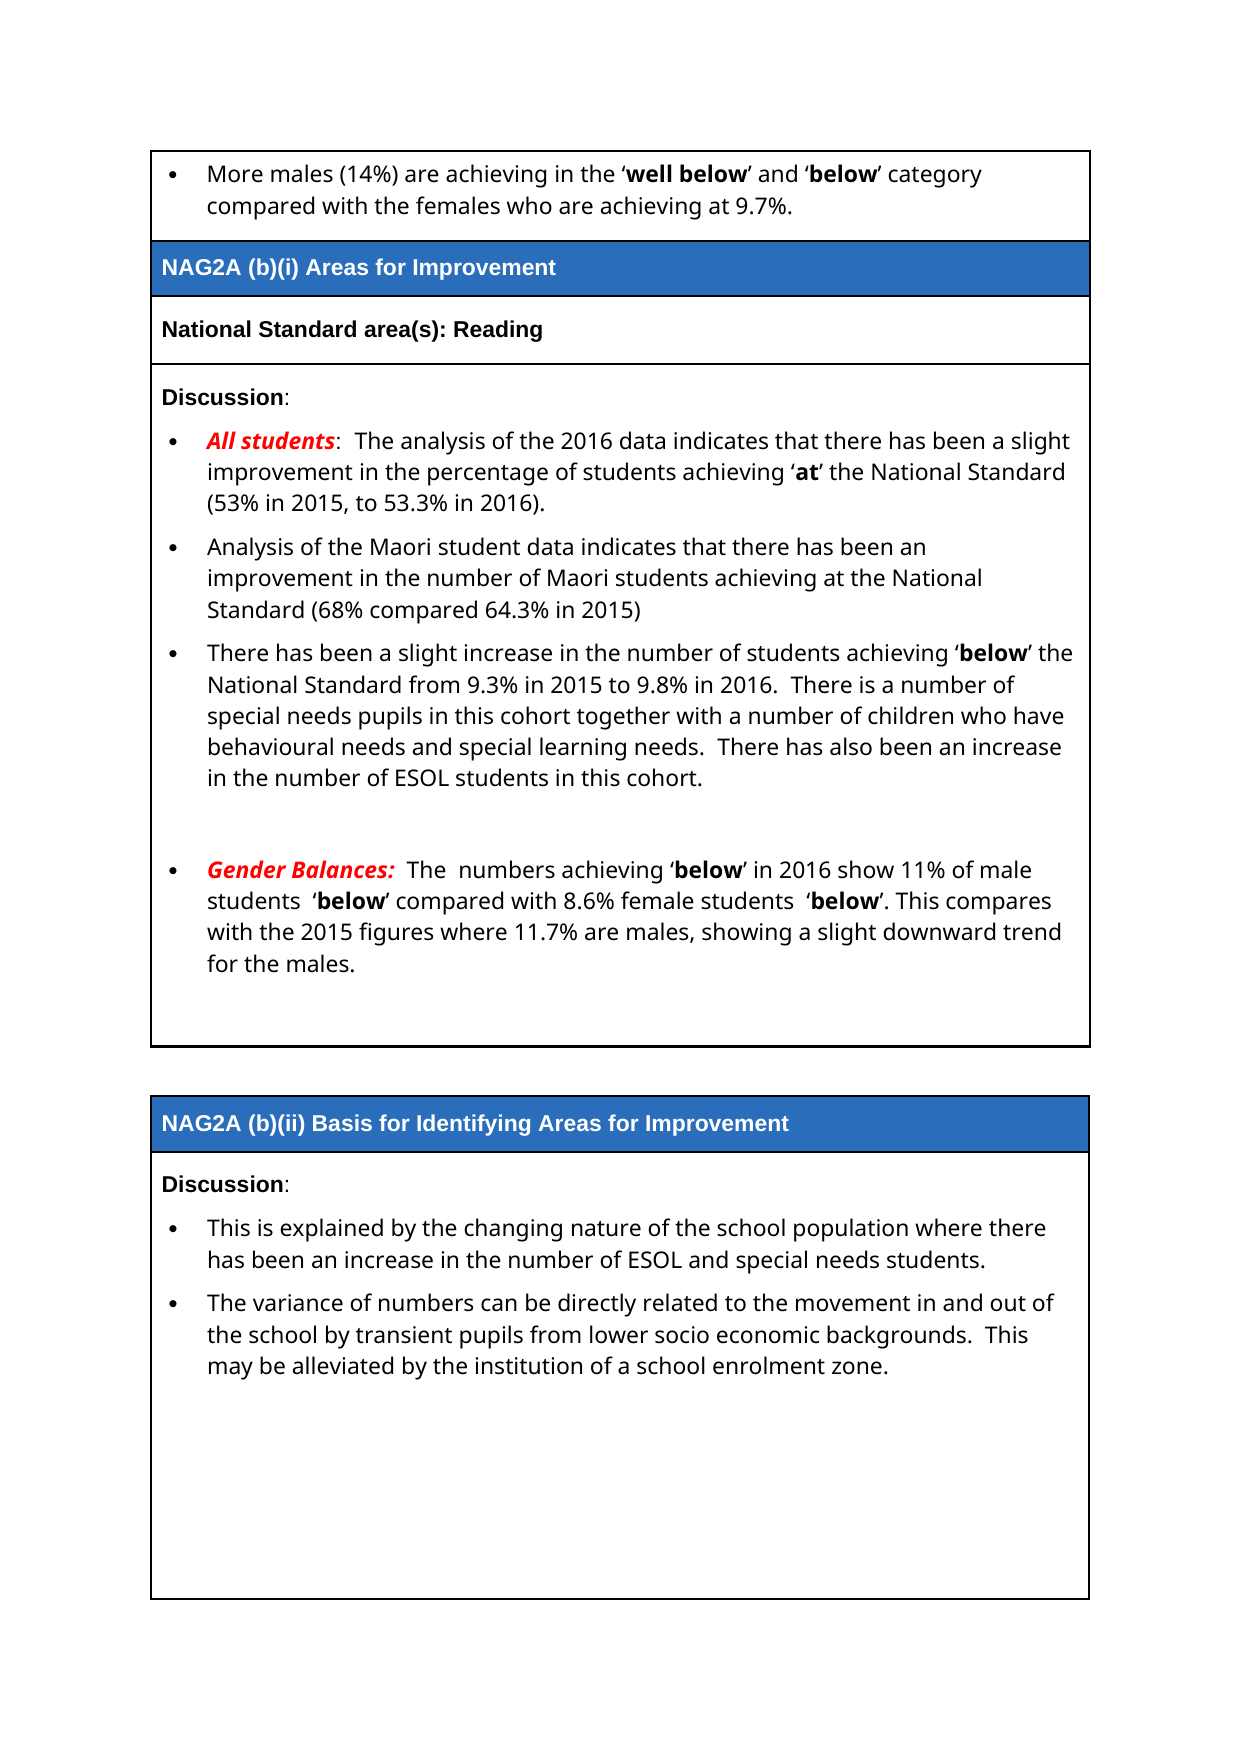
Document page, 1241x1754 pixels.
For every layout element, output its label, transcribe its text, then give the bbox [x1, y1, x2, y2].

table_header NAG2A (b)(ii) Basis for Identifying Areas for Improvement [152, 1097, 1088, 1151]
table_cell Discussion: All students: The analysis of the 2016 data indicates that there has been a slight improvement in the percentage of students achieving ‘at’ the National Standard (53% in 2015, to 53.3% in 2016). Analysis of the Maori student data indicates that there has been an improvement in the number of Maori students achieving at the National Standard (68% compared 64.3% in 2015) There has been a slight increase in the number of students achieving ‘below’ the National Standard from 9.3% in 2015 to 9.8% in 2016. There is a number of special needs pupils in this cohort together with a number of children who have behavioural needs and special learning needs. There has also been an increase in the number of ESOL students in this cohort. Gender Balances: The numbers achieving ‘below’ in 2016 show 11% of male students ‘below’ compared with 8.6% female students ‘below’. This compares with the 2015 figures where 11.7% are males, showing a slight downward trend for the males. [152, 365, 1089, 1045]
table_cell NAG2A (b)(i) Areas for Improvement [152, 242, 1089, 295]
table_cell National Standard area(s): Reading [152, 297, 1089, 363]
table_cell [152, 152, 1089, 239]
table_cell Discussion: This is explained by the changing nature of the school population where there has been an increase in the number of ESOL and special needs students. The variance of numbers can be directly related to the movement in and out of the school by transient pupils from lower socio economic backgrounds. This may be alleviated by the institution of a school enrolment zone. [152, 1153, 1088, 1598]
